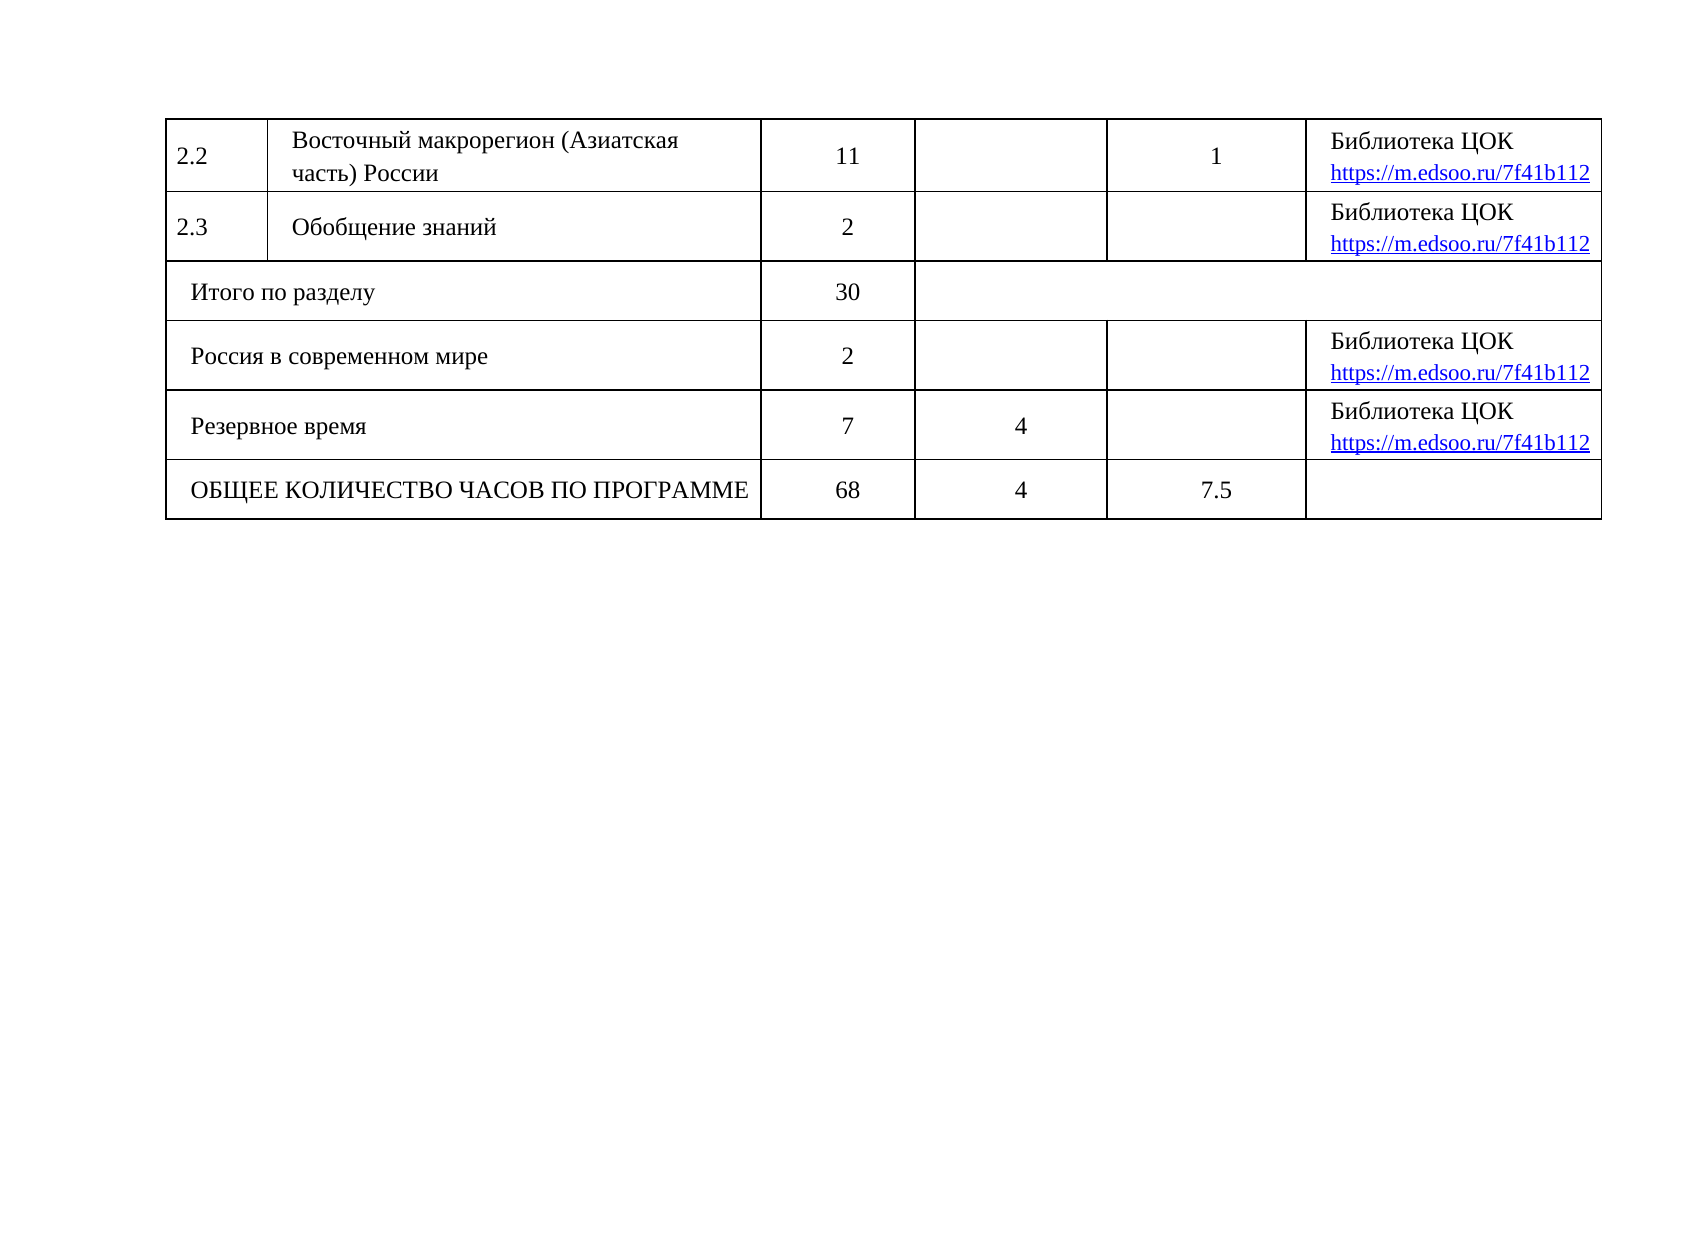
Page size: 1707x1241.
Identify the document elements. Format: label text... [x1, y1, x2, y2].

table_cell Итого по разделу [167, 262, 760, 319]
table_cell [1307, 460, 1601, 518]
table_cell 2 [762, 321, 914, 389]
table_cell 4 [916, 460, 1106, 518]
table_cell [916, 321, 1106, 389]
table_cell [1108, 391, 1305, 459]
table_cell Россия в современном мире [167, 321, 760, 389]
table_cell [1108, 321, 1305, 389]
table_cell 2.2 [167, 120, 267, 191]
table_cell Библиотека ЦОК https://m.edsoo.ru/7f41b112 [1307, 391, 1601, 459]
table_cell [1307, 192, 1601, 260]
table_cell 2.3 [167, 192, 267, 260]
table_cell 2 [762, 192, 914, 260]
table_cell Резервное время [167, 391, 760, 459]
table_cell ОБЩЕЕ КОЛИЧЕСТВО ЧАСОВ ПО ПРОГРАММЕ [167, 460, 760, 518]
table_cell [1307, 120, 1601, 191]
table_cell 68 [762, 460, 914, 518]
table_cell Обобщение знаний [268, 192, 760, 260]
table_cell [916, 192, 1106, 260]
table_cell Восточный макрорегион (Азиатская часть) России [268, 120, 760, 191]
table_cell [1108, 192, 1305, 260]
table_cell [916, 262, 1601, 319]
table_cell 30 [762, 262, 914, 319]
table_cell [916, 120, 1106, 191]
table_cell 11 [762, 120, 914, 191]
table_cell Библиотека ЦОК https://m.edsoo.ru/7f41b112 [1307, 321, 1601, 389]
table_cell 7.5 [1108, 460, 1305, 518]
table_cell 1 [1108, 120, 1305, 191]
table_cell 7 [762, 391, 914, 459]
table_cell 4 [916, 391, 1106, 459]
